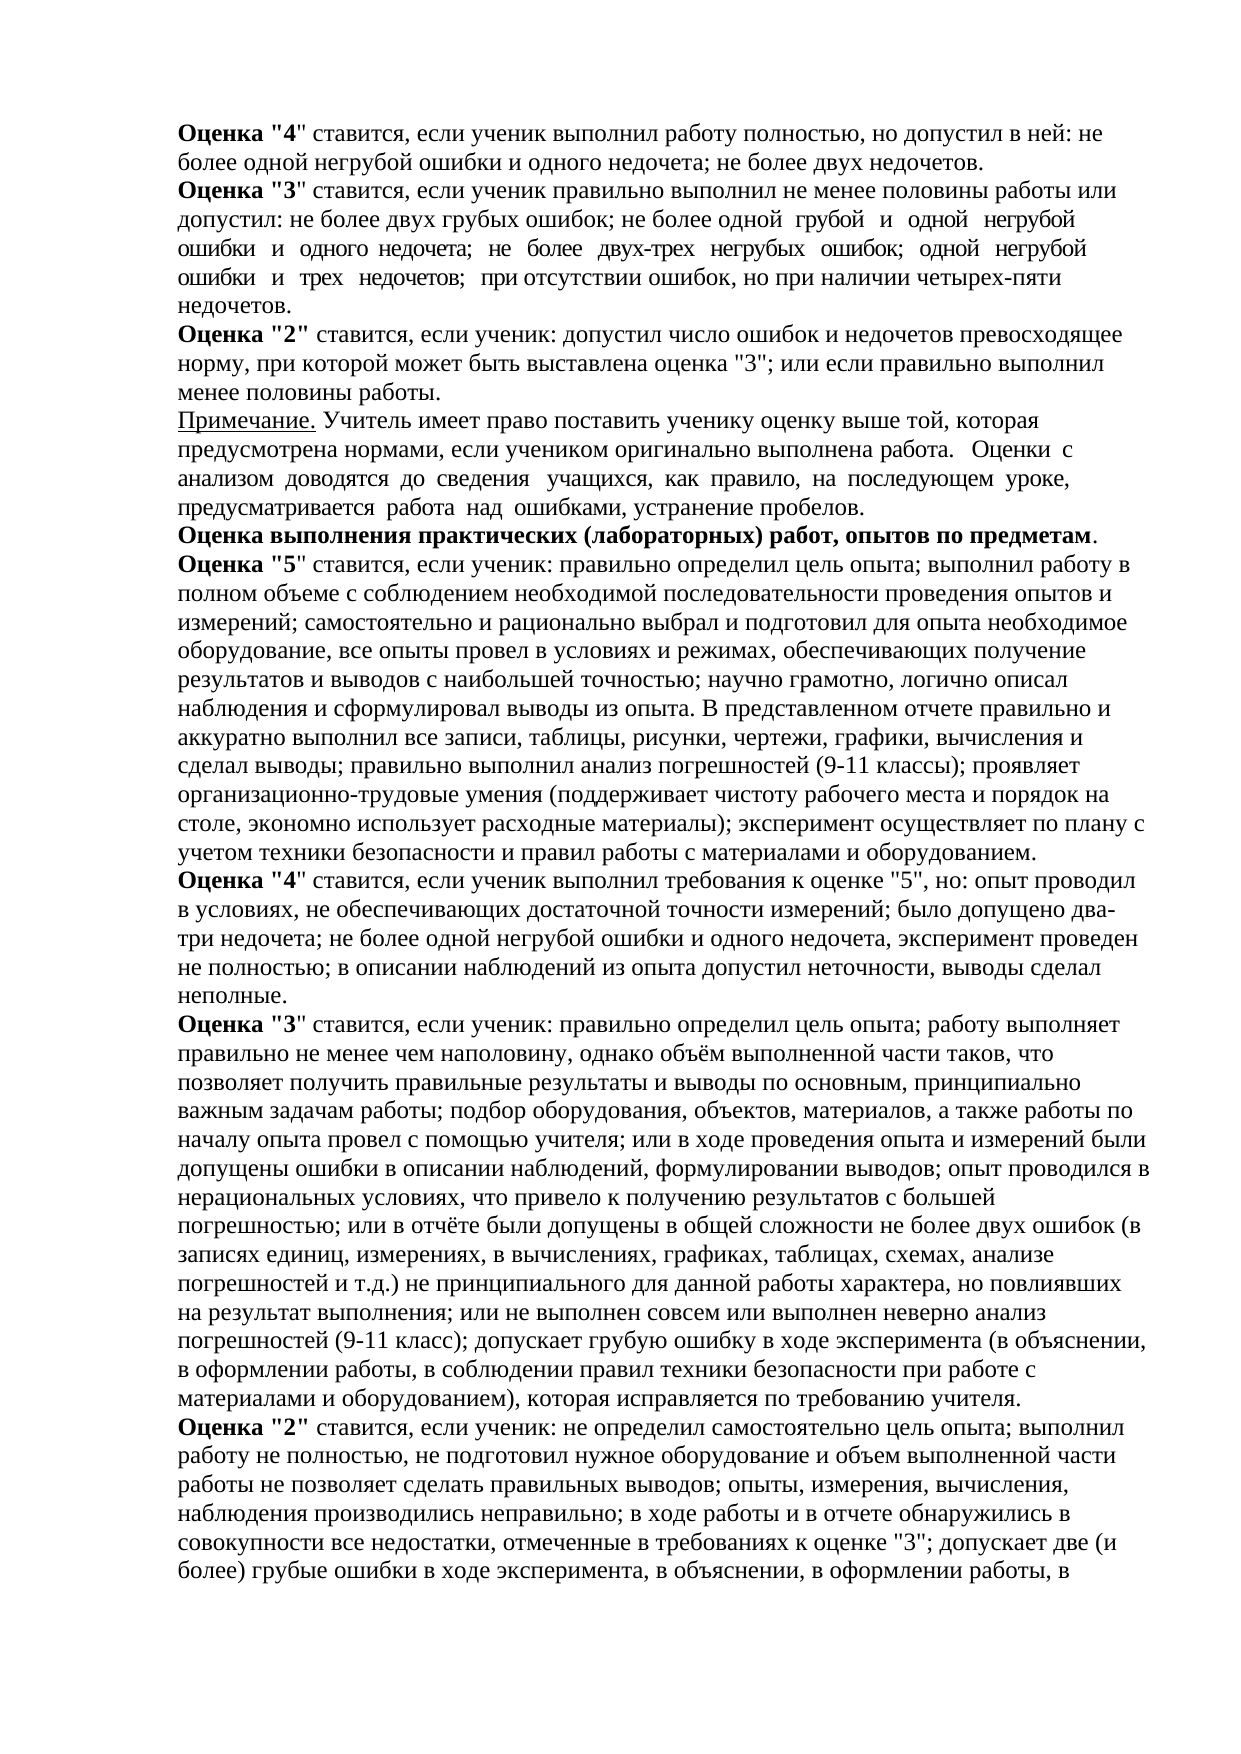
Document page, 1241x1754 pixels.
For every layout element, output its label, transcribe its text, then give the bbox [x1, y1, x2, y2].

text Оценка "4" ставится, если ученик выполнил работу полностью, но допустил в ней: не более одной негрубой ошибки и одного недочета; не более двух недочетов. [177, 118, 1152, 176]
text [177, 1412, 1152, 1584]
text Оценка "5" ставится, если ученик: правильно определил цель опыта; выполнил работу в полном объеме с соблюдением необходимой последовательности проведения опытов и измерений; самостоятельно и рационально выбрал и подготовил для опыта необходимое оборудование, все опыты провел в условиях и режимах, обеспечивающих получение результатов и выводов с наибольшей точностью; научно грамотно, логично описал наблюдения и сформулировал выводы из опыта. В представленном отчете правильно и аккуратно выполнил все записи, таблицы, рисунки, чертежи, графики, вычисления и сделал выводы; правильно выполнил анализ погрешностей (9-11 классы); проявляет организационно-трудовые умения (поддерживает чистоту рабочего места и порядок на столе, экономно использует расходные материалы); эксперимент осуществляет по плану с учетом техники безопасности и правил работы с материалами и оборудованием. [177, 549, 1152, 866]
text Оценка "3" ставится, если ученик: правильно определил цель опыта; работу выполняет правильно не менее чем наполовину, однако объём выполненной части таков, что позволяет получить правильные результаты и выводы по основным, принципиально важным задачам работы; подбор оборудования, объектов, материалов, а также работы по началу опыта провел с помощью учителя; или в ходе проведения опыта и измерений были допущены ошибки в описании наблюдений, формулировании выводов; опыт проводился в нерациональных условиях, что привело к получению результатов с большей погрешностью; или в отчёте были допущены в общей сложности не более двух ошибок (в [177, 1009, 1152, 1239]
text Примечание. Учитель имеет право поставить ученику оценку выше той, которая предусмотрена нормами, если учеником оригинально выполнена работа. Оценки с анализом доводятся до сведения учащихся, как правило, на последующем уроке, предусматривается работа над ошибками, устранение пробелов. [177, 406, 1152, 521]
text записях единиц, измерениях, в вычислениях, графиках, таблицах, схемах, анализе погрешностей и т.д.) не принципиального для данной работы характера, но повлиявших на результат выполнения; или не выполнен совсем или выполнен неверно анализ погрешностей (9-11 класс); допускает грубую ошибку в ходе эксперимента (в объяснении, в оформлении работы, в соблюдении правил техники безопасности при работе с материалами и оборудованием), которая исправляется по требованию учителя. [177, 1239, 1152, 1412]
text Оценка выполнения практических (лабораторных) работ, опытов по предметам. [177, 521, 1152, 549]
text Оценка "3" ставится, если ученик правильно выполнил не менее половины работы или допустил: не более двух грубых ошибок; не более одной грубой и одной негрубой ошибки и одного недочета; не более двух-трех негрубых ошибок; одной негрубой ошибки и трех недочетов; при отсутствии ошибок, но при наличии четырех-пяти недочетов. [177, 176, 1152, 319]
text Оценка "2" ставится, если ученик: допустил число ошибок и недочетов превосходящее норму, при которой может быть выставлена оценка "3"; или если правильно выполнил менее половины работы. [177, 319, 1152, 406]
text Оценка "4" ставится, если ученик выполнил требования к оценке "5", но: опыт проводил в условиях, не обеспечивающих достаточной точности измерений; было допущено два-три недочета; не более одной негрубой ошибки и одного недочета, эксперимент проведен не полностью; в описании наблюдений из опыта допустил неточности, выводы сделал неполные. [177, 866, 1152, 1009]
